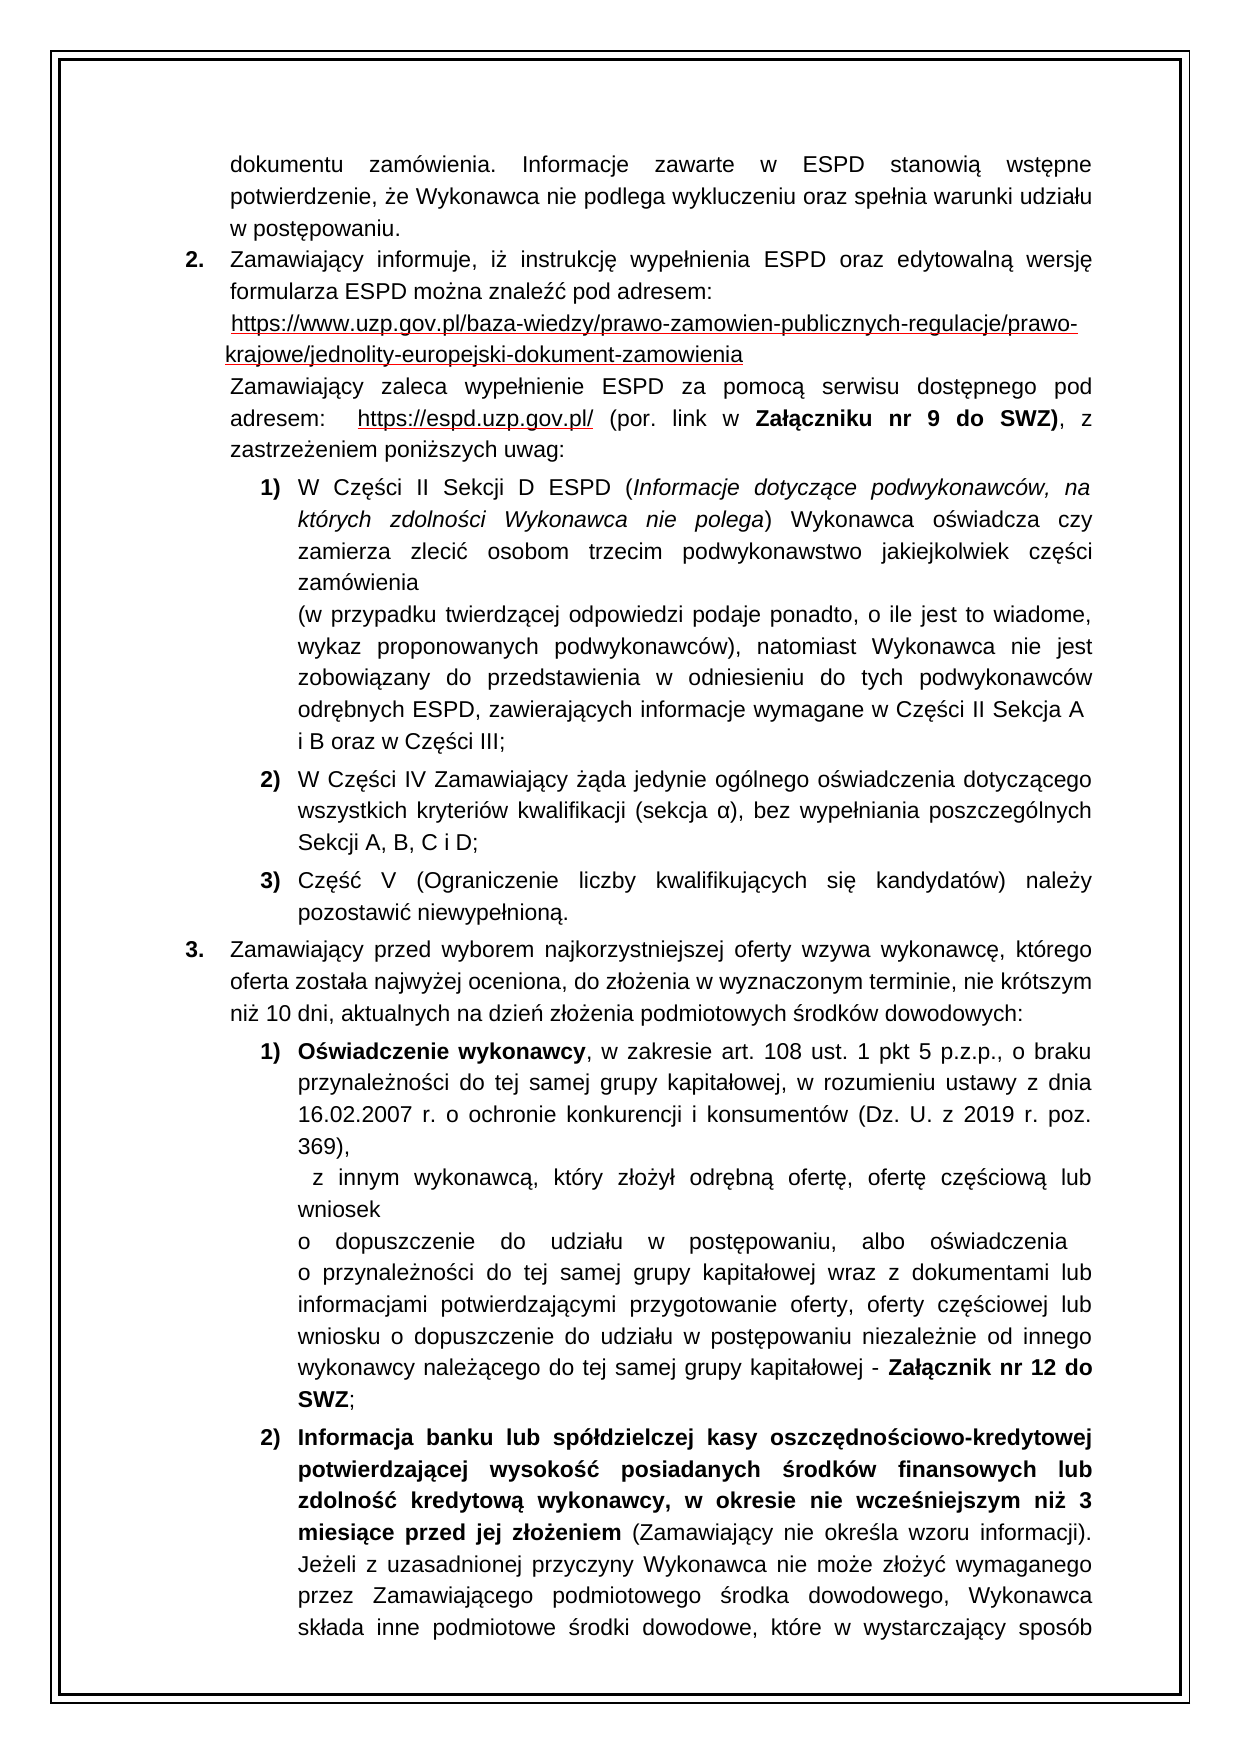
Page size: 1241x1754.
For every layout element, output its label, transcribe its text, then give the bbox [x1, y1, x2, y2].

list Część V (Ograniczenie liczby kwalifikujących się kandydatów) należy pozostawić niewypełnioną. [260, 863, 1093, 926]
text https://www.uzp.gov.pl/baza-wiedzy/prawo-zamowien-publicznych-regulacje/prawo-krajowe/jednolity-europejski-dokument-zamowienia [225, 306, 1093, 369]
list W Części IV Zamawiający żąda jedynie ogólnego oświadczenia dotyczącego wszystkich kryteriów kwalifikacji (sekcja α), bez wypełniania poszczególnych Sekcji A, B, C i D; [260, 762, 1093, 857]
list Zamawiający przed wyborem najkorzystniejszej oferty wzywa wykonawcę, którego oferta została najwyżej oceniona, do złożenia w wyznaczonym terminie, nie krótszym niż 10 dni, aktualnych na dzień złożenia podmiotowych środków dowodowych: [185, 933, 1093, 1028]
text Zamawiający zaleca wypełnienie ESPD za pomocą serwisu dostępnego pod adresem: https://espd.uzp.gov.pl/ (por. link w Załączniku nr 9 do SWZ), z zastrzeżeniem poniższych uwag: [230, 369, 1093, 464]
list Zamawiający informuje, iż instrukcję wypełnienia ESPD oraz edytowalną wersję formularza ESPD można znaleźć pod adresem: [185, 243, 1093, 306]
list Oświadczenie wykonawcy, w zakresie art. 108 ust. 1 pkt 5 p.z.p., o braku przynależności do tej samej grupy kapitałowej, w rozumieniu ustawy z dnia 16.02.2007 r. o ochronie konkurencji i konsumentów (Dz. U. z 2019 r. poz. 369), z innym wykonawcą, który złożył odrębną ofertę, ofertę częściową lub wniosek o dopuszczenie do udziału w postępowaniu, albo oświadczenia o przynależności do tej samej grupy kapitałowej wraz z dokumentami lub informacjami potwierdzającymi przygotowanie oferty, oferty częściowej lub wniosku o dopuszczenie do udziału w postępowaniu niezależnie od innego wykonawcy należącego do tej samej grupy kapitałowej - Załącznik nr 12 do SWZ; [260, 1034, 1093, 1414]
list W Części II Sekcji D ESPD (Informacje dotyczące podwykonawców, na których zdolności Wykonawca nie polega) Wykonawca oświadcza czy zamierza zlecić osobom trzecim podwykonawstwo jakiejkolwiek części zamówienia (w przypadku twierdzącej odpowiedzi podaje ponadto, o ile jest to wiadome, wykaz proponowanych podwykonawców), natomiast Wykonawca nie jest zobowiązany do przedstawienia w odniesieniu do tych podwykonawców odrębnych ESPD, zawierających informacje wymagane w Części II Sekcja A i B oraz w Części III; [260, 471, 1093, 756]
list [260, 1420, 1093, 1642]
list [185, 148, 1093, 243]
